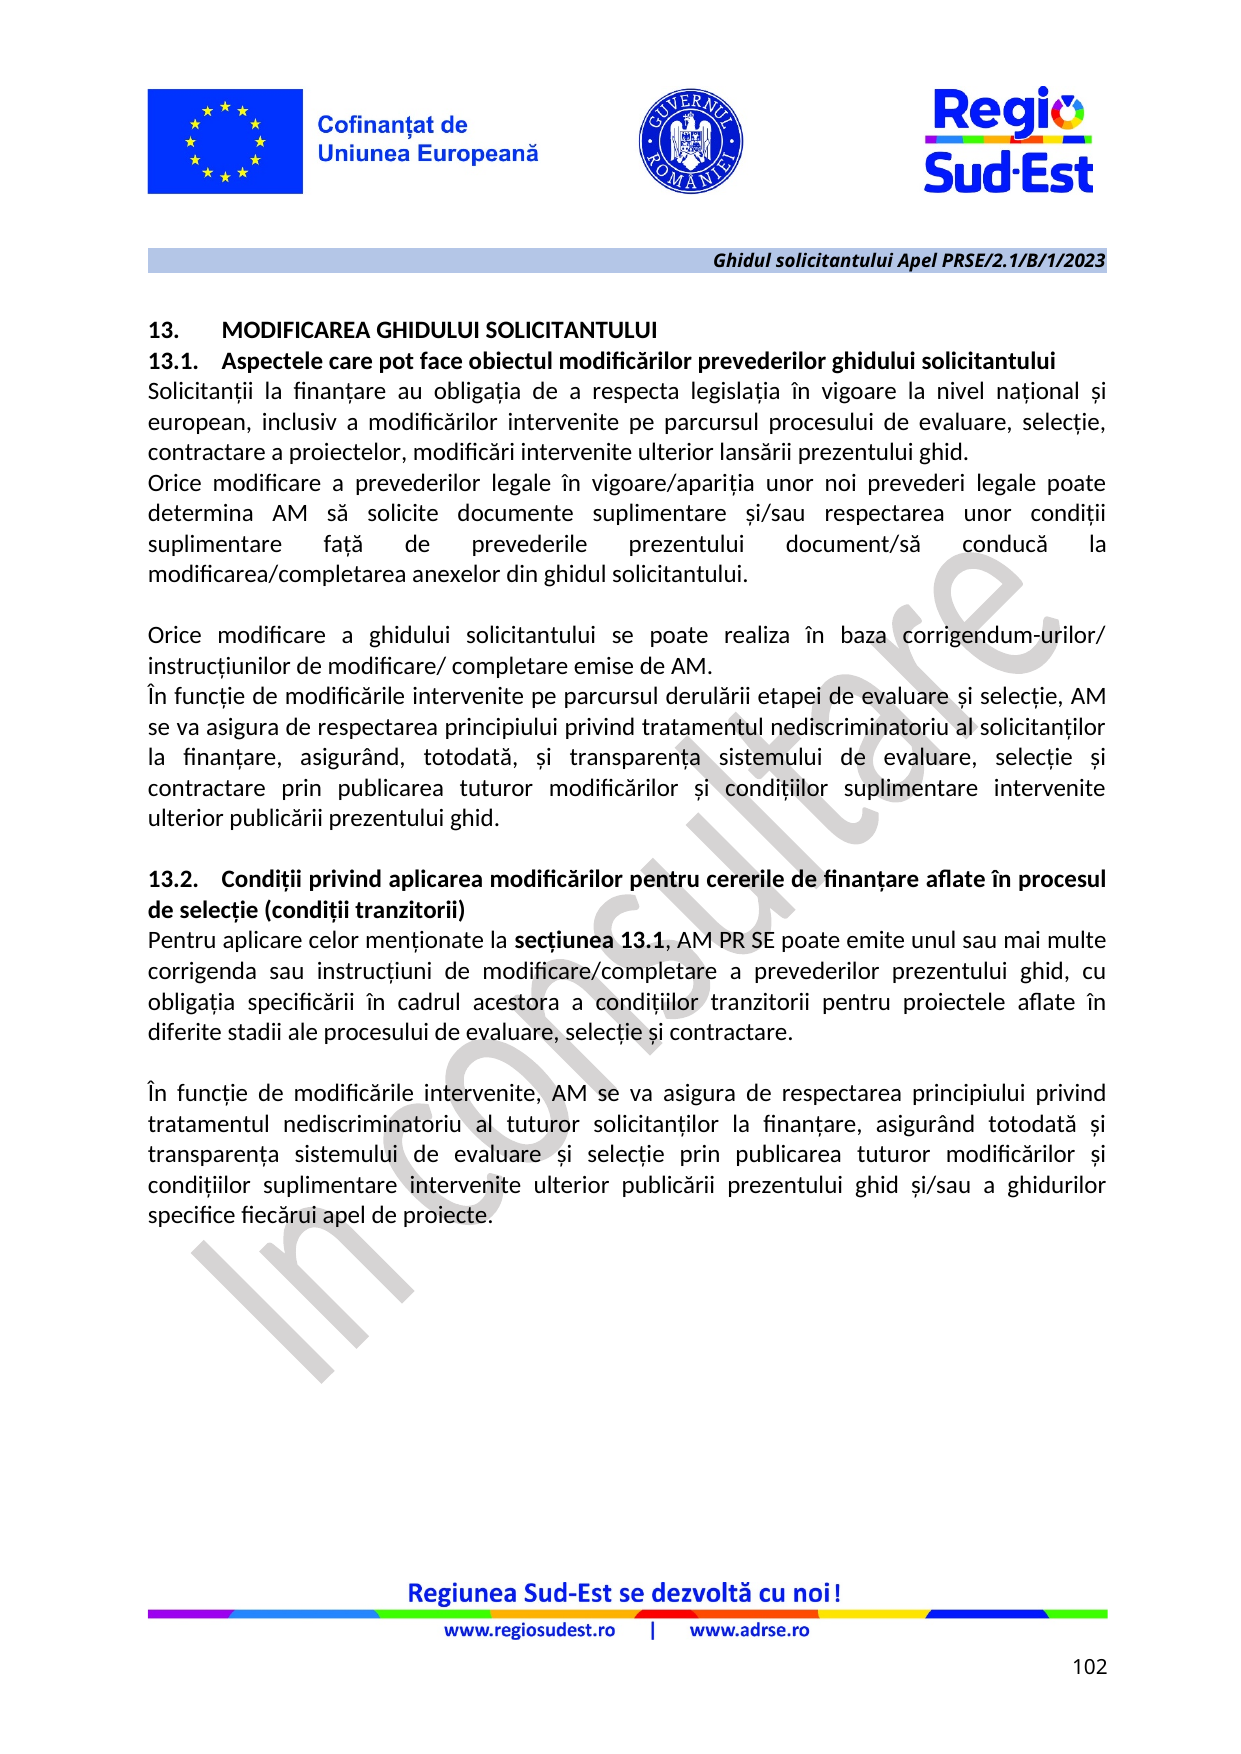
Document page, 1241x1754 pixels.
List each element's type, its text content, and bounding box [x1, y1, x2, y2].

subtitle Condiții privind aplicarea modificărilor pentru cererile de finanțare aflate în procesul de selecție (condiții tranzitorii) [148, 864, 1107, 925]
text Orice modificare a ghidului solicitantului se poate realiza în baza corrigendum-urilor/ instrucțiunilor de modificare/ completare emise de AM. [148, 619, 1107, 681]
text În funcție de modificările intervenite, AM se va asigura de respectarea principiului privind tratamentul nediscriminatoriu al tuturor solicitanților la finanțare, asigurând totodată și transparența sistemului de evaluare și selecție prin publicarea tuturor modificărilor și condițiilor suplimentare intervenite ulterior publicării prezentului ghid și/sau a ghidurilor specifice fiecărui apel de proiecte. [148, 1077, 1107, 1230]
text Pentru aplicare celor menționate la secțiunea 13.1, AM PR SE poate emite unul sau mai multe corrigenda sau instrucțiuni de modificare/completare a prevederilor prezentului ghid, cu obligația specificării în cadrul acestora a condițiilor tranzitorii pentru proiectele aflate în diferite stadii ale procesului de evaluare, selecție și contractare. [148, 925, 1107, 1047]
text În funcție de modificările intervenite pe parcursul derulării etapei de evaluare şi selecţie, AM se va asigura de respectarea principiului privind tratamentul nediscriminatoriu al solicitanților la finanțare, asigurând, totodată, și transparența sistemului de evaluare, selecție și contractare prin publicarea tuturor modificărilor și condițiilor suplimentare intervenite ulterior publicării prezentului ghid. [148, 681, 1107, 833]
subtitle Aspectele care pot face obiectul modificărilor prevederilor ghidului solicitantului [148, 345, 1107, 375]
text Solicitanţii la finanțare au obligația de a respecta legislaţia în vigoare la nivel naţional şi european, inclusiv a modificărilor intervenite pe parcursul procesului de evaluare, selecție, contractare a proiectelor, modificări intervenite ulterior lansării prezentului ghid. [148, 375, 1107, 467]
picture [147, 1582, 1108, 1640]
text Orice modificare a prevederilor legale în vigoare/apariţia unor noi prevederi legale poate determina AM să solicite documente suplimentare și/sau respectarea unor condiții suplimentare față de prevederile prezentului document/să conducă la modificarea/completarea anexelor din ghidul solicitantului. [148, 467, 1107, 589]
picture [147, 86, 1093, 195]
subtitle MODIFICAREA GHIDULUI SOLICITANTULUI [148, 314, 1107, 345]
